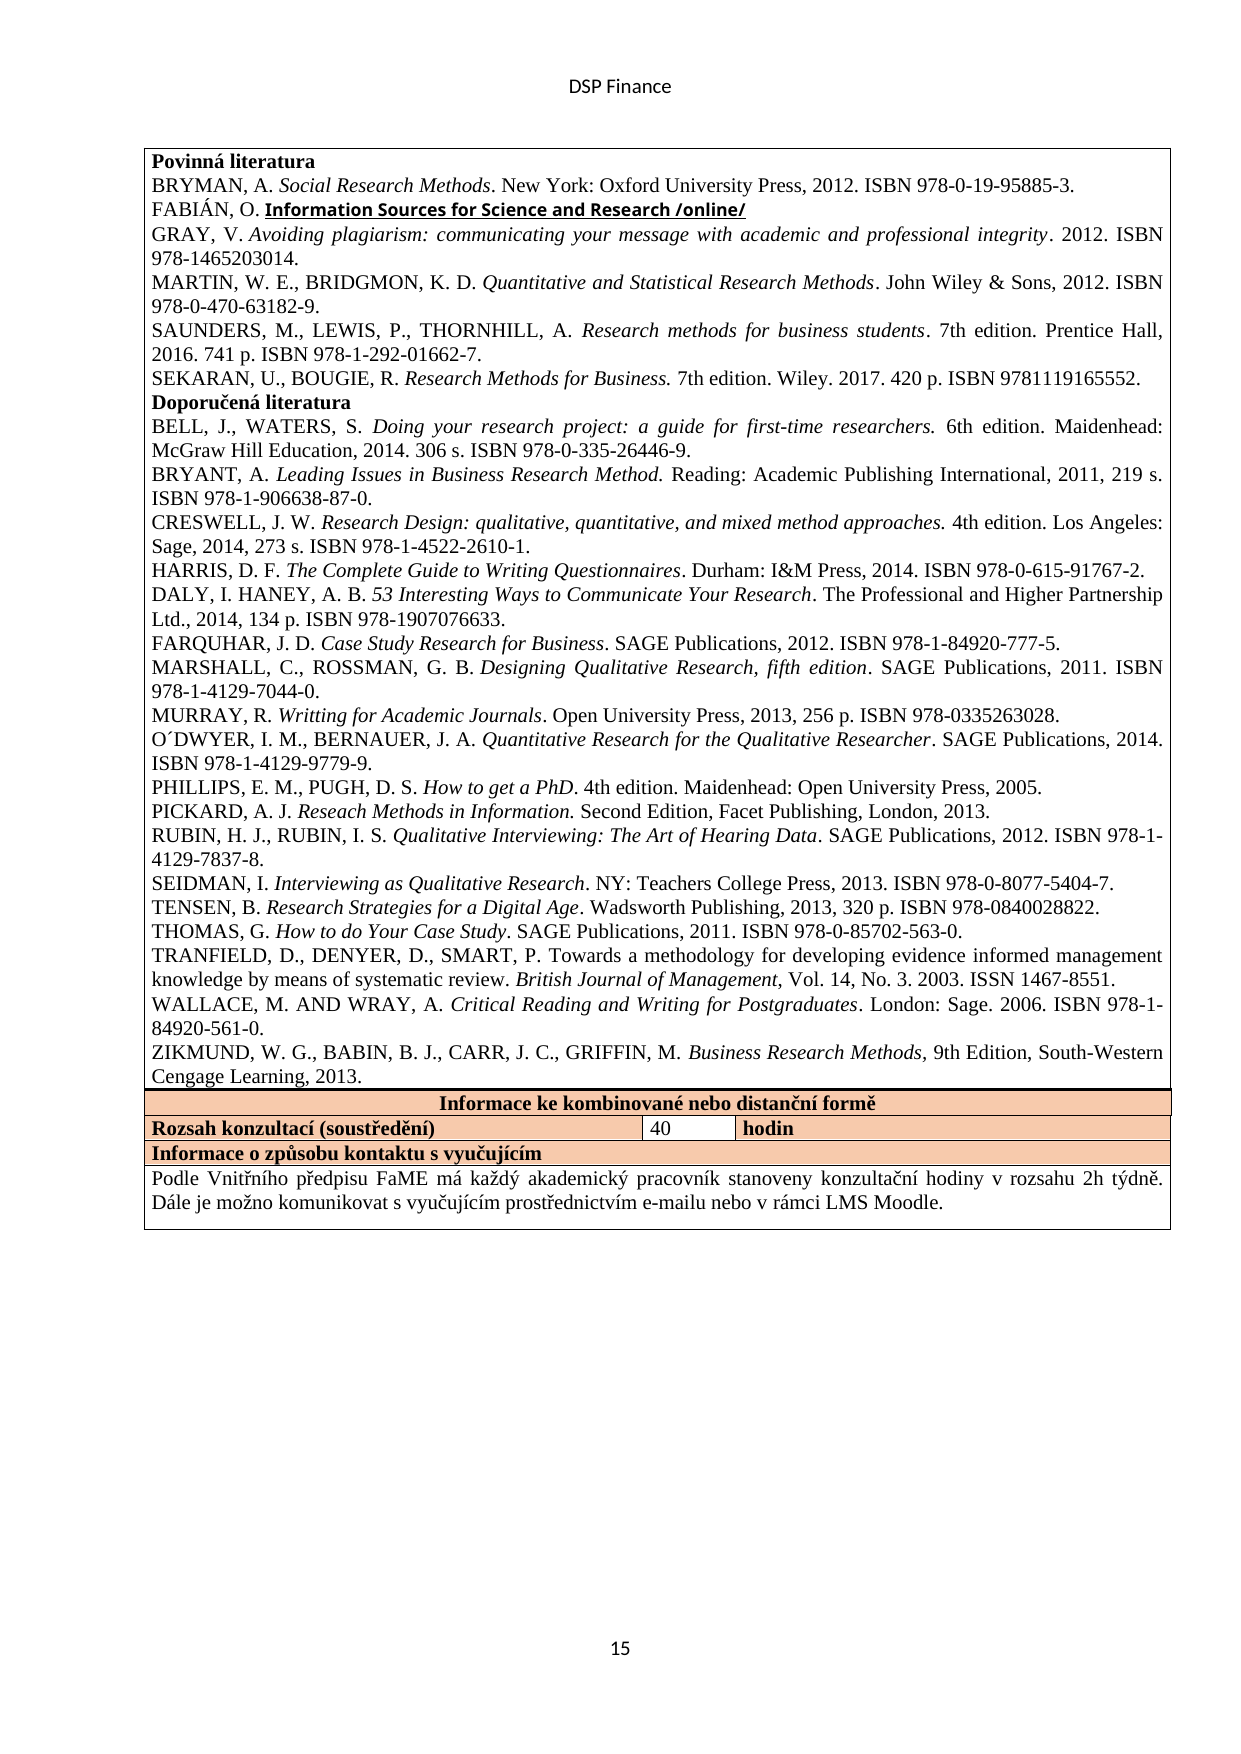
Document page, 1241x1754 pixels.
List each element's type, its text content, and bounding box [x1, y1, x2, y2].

table_cell Podle Vnitřního předpisu FaME má každý akademický pracovník stanoveny konzultační hodiny v rozsahu 2h týdně. Dále je možno komunikovat s vyučujícím prostřednictvím e-mailu nebo v rámci LMS Moodle. [145, 1166, 1170, 1229]
table_cell hodin [736, 1116, 1170, 1139]
table_cell Rozsah konzultací (soustředění) [145, 1116, 642, 1139]
table_cell Povinná literatura BRYMAN, A. Social Research Methods. New York: Oxford University Press, 2012. ISBN 978-0-19-95885-3. FABIÁN, O. Information Sources for Science and Research /online/ GRAY, V. Avoiding plagiarism: communicating your message with academic and professional integrity. 2012. ISBN 978-1465203014. MARTIN, W. E., BRIDGMON, K. D. Quantitative and Statistical Research Methods. John Wiley & Sons, 2012. ISBN 978-0-470-63182-9. SAUNDERS, M., LEWIS, P., THORNHILL, A. Research methods for business students. 7th edition. Prentice Hall, 2016. 741 p. ISBN 978-1-292-01662-7. SEKARAN, U., BOUGIE, R. Research Methods for Business. 7th edition. Wiley. 2017. 420 p. ISBN 9781119165552. Doporučená literatura BELL, J., WATERS, S. Doing your research project: a guide for first-time researchers. 6th edition. Maidenhead: McGraw Hill Education, 2014. 306 s. ISBN 978-0-335-26446-9. BRYANT, A. Leading Issues in Business Research Method. Reading: Academic Publishing International, 2011, 219 s. ISBN 978-1-906638-87-0. CRESWELL, J. W. Research Design: qualitative, quantitative, and mixed method approaches. 4th edition. Los Angeles: Sage, 2014, 273 s. ISBN 978-1-4522-2610-1. HARRIS, D. F. The Complete Guide to Writing Questionnaires. Durham: I&M Press, 2014. ISBN 978-0-615-91767-2. DALY, I. HANEY, A. B. 53 Interesting Ways to Communicate Your Research. The Professional and Higher Partnership Ltd., 2014, 134 p. ISBN 978-1907076633. FARQUHAR, J. D. Case Study Research for Business. SAGE Publications, 2012. ISBN 978-1-84920-777-5. MARSHALL, C., ROSSMAN, G. B. Designing Qualitative Research, fifth edition. SAGE Publications, 2011. ISBN 978-1-4129-7044-0. MURRAY, R. Writting for Academic Journals. Open University Press, 2013, 256 p. ISBN 978-0335263028. O´DWYER, I. M., BERNAUER, J. A. Quantitative Research for the Qualitative Researcher. SAGE Publications, 2014. ISBN 978-1-4129-9779-9. PHILLIPS, E. M., PUGH, D. S. How to get a PhD. 4th edition. Maidenhead: Open University Press, 2005. PICKARD, A. J. Reseach Methods in Information. Second Edition, Facet Publishing, London, 2013. RUBIN, H. J., RUBIN, I. S. Qualitative Interviewing: The Art of Hearing Data. SAGE Publications, 2012. ISBN 978-1-4129-7837-8. SEIDMAN, I. Interviewing as Qualitative Research. NY: Teachers College Press, 2013. ISBN 978-0-8077-5404-7. TENSEN, B. Research Strategies for a Digital Age. Wadsworth Publishing, 2013, 320 p. ISBN 978-0840028822. THOMAS, G. How to do Your Case Study. SAGE Publications, 2011. ISBN 978-0-85702-563-0. TRANFIELD, D., DENYER, D., SMART, P. Towards a methodology for developing evidence informed management knowledge by means of systematic review. British Journal of Management, Vol. 14, No. 3. 2003. ISSN 1467-8551. WALLACE, M. AND WRAY, A. Critical Reading and Writing for Postgraduates. London: Sage. 2006. ISBN 978-1-84920-561-0. ZIKMUND, W. G., BABIN, B. J., CARR, J. C., GRIFFIN, M. Business Research Methods, 9th Edition, South-Western Cengage Learning, 2013. [145, 149, 1170, 1088]
table_cell Informace ke kombinované nebo distanční formě [145, 1091, 1171, 1115]
table_cell 40 [643, 1116, 735, 1139]
table_cell Informace o způsobu kontaktu s vyučujícím [145, 1141, 1170, 1164]
